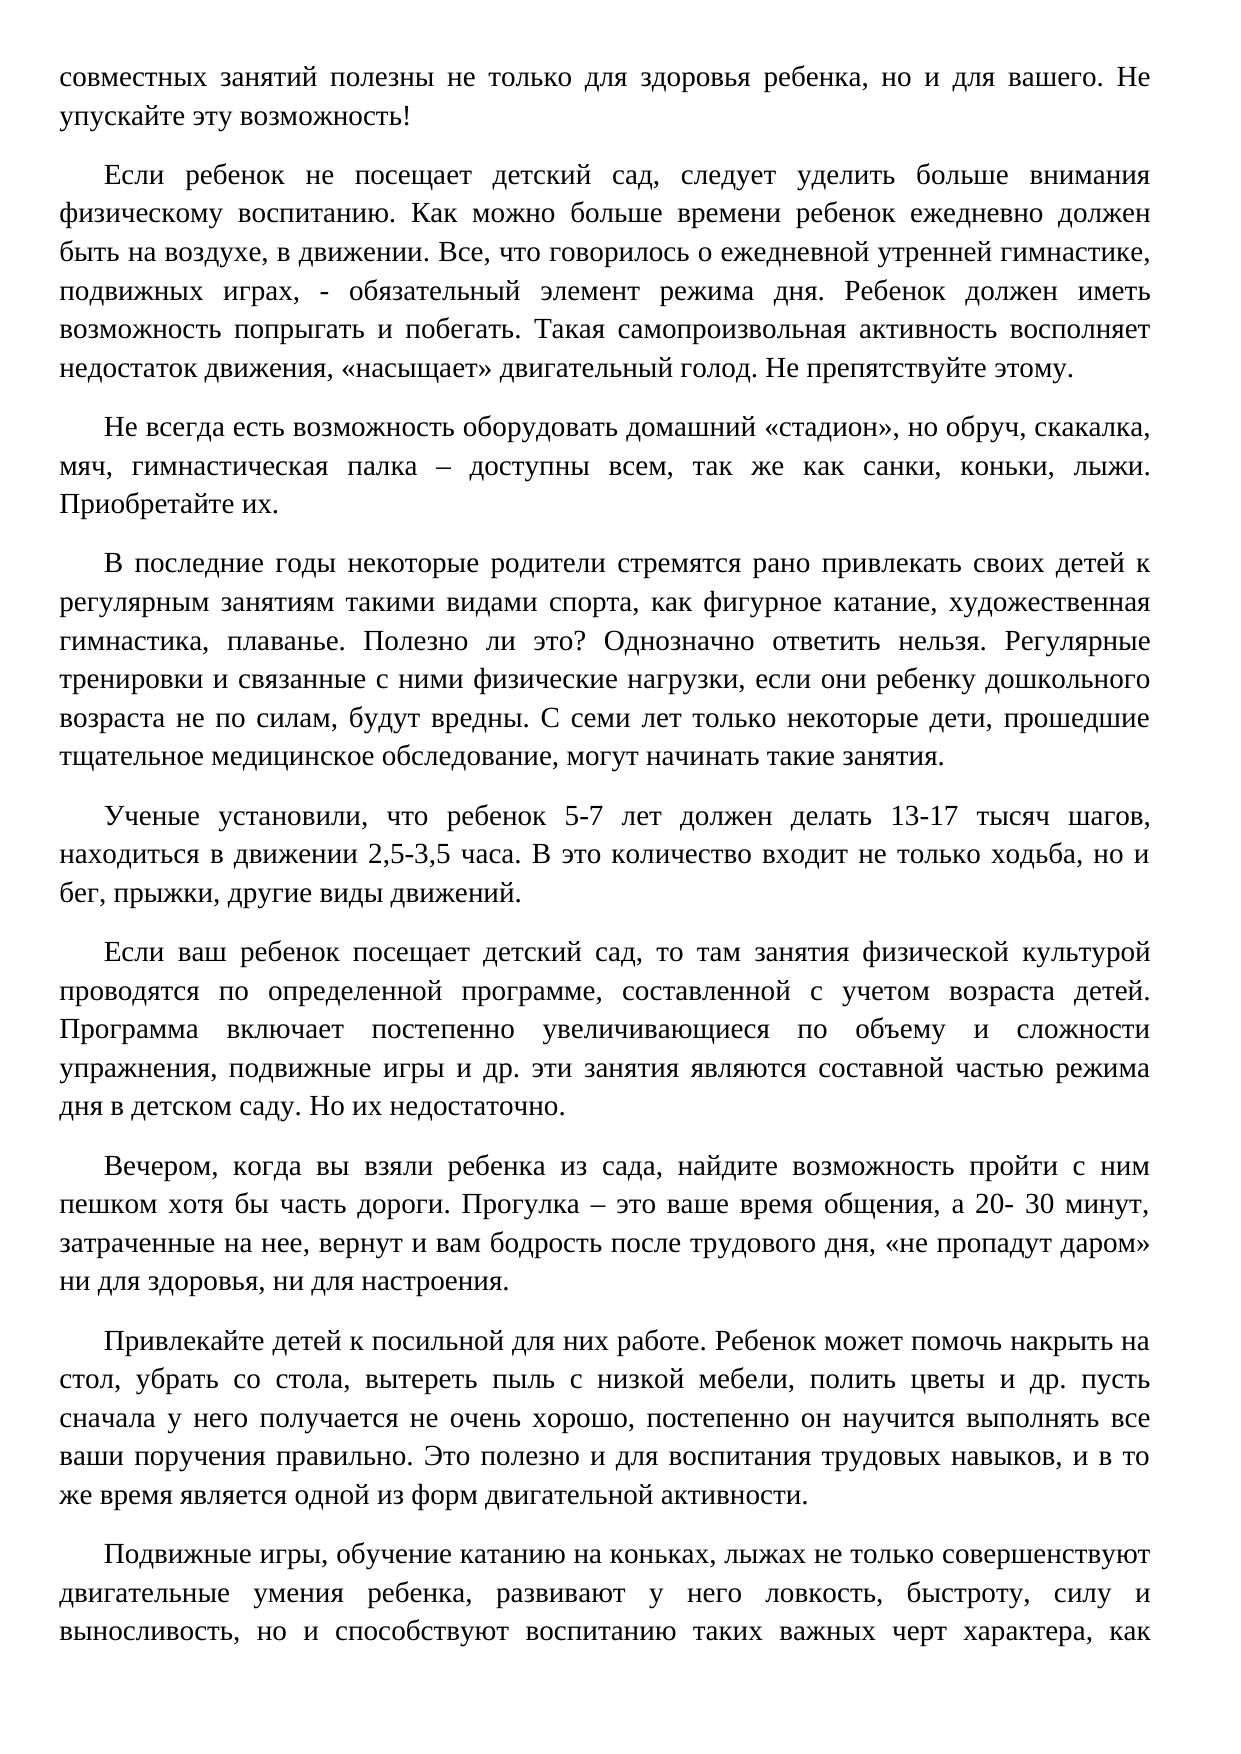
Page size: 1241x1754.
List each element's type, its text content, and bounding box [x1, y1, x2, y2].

text Не всегда есть возможность оборудовать домашний «стадион», но обруч, скакалка, мяч, гимнастическая палка – доступны всем, так же как санки, коньки, лыжи. Приобретайте их. [59, 409, 1152, 520]
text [59, 1536, 1152, 1647]
text Ученые установили, что ребенок 5-7 лет должен делать 13-17 тысяч шагов, находиться в движении 2,5-3,5 часа. В это количество входит не только ходьба, но и бег, прыжки, другие виды движений. [59, 798, 1152, 908]
text Если ваш ребенок посещает детский сад, то там занятия физической культурой проводятся по определенной программе, составленной с учетом возраста детей. Программа включает постепенно увеличивающиеся по объему и сложности упражнения, подвижные игры и др. эти занятия являются составной частью режима дня в детском саду. Но их недостаточно. [59, 934, 1152, 1122]
text В последние годы некоторые родители стремятся рано привлекать своих детей к регулярным занятиям такими видами спорта, как фигурное катание, художественная гимнастика, плаванье. Полезно ли это? Однозначно ответить нельзя. Регулярные тренировки и связанные с ними физические нагрузки, если они ребенку дошкольного возраста не по силам, будут вредны. С семи лет только некоторые дети, прошедшие тщательное медицинское обследование, могут начинать такие занятия. [59, 546, 1152, 772]
text Привлекайте детей к посильной для них работе. Ребенок может помочь накрыть на стол, убрать со стола, вытереть пыль с низкой мебели, полить цветы и др. пусть сначала у него получается не очень хорошо, постепенно он научится выполнять все ваши поручения правильно. Это полезно и для воспитания трудовых навыков, и в то же время является одной из форм двигательной активности. [59, 1323, 1152, 1510]
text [59, 59, 1152, 131]
text Вечером, когда вы взяли ребенка из сада, найдите возможность пройти с ним пешком хотя бы часть дороги. Прогулка – это ваше время общения, а 20- 30 минут, затраченные на нее, вернут и вам бодрость после трудового дня, «не пропадут даром» ни для здоровья, ни для настроения. [59, 1148, 1152, 1297]
text Если ребенок не посещает детский сад, следует уделить больше внимания физическому воспитанию. Как можно больше времени ребенок ежедневно должен быть на воздухе, в движении. Все, что говорилось о ежедневной утренней гимнастике, подвижных играх, - обязательный элемент режима дня. Ребенок должен иметь возможность попрыгать и побегать. Такая самопроизвольная активность восполняет недостаток движения, «насыщает» двигательный голод. Не препятствуйте этому. [59, 157, 1152, 383]
